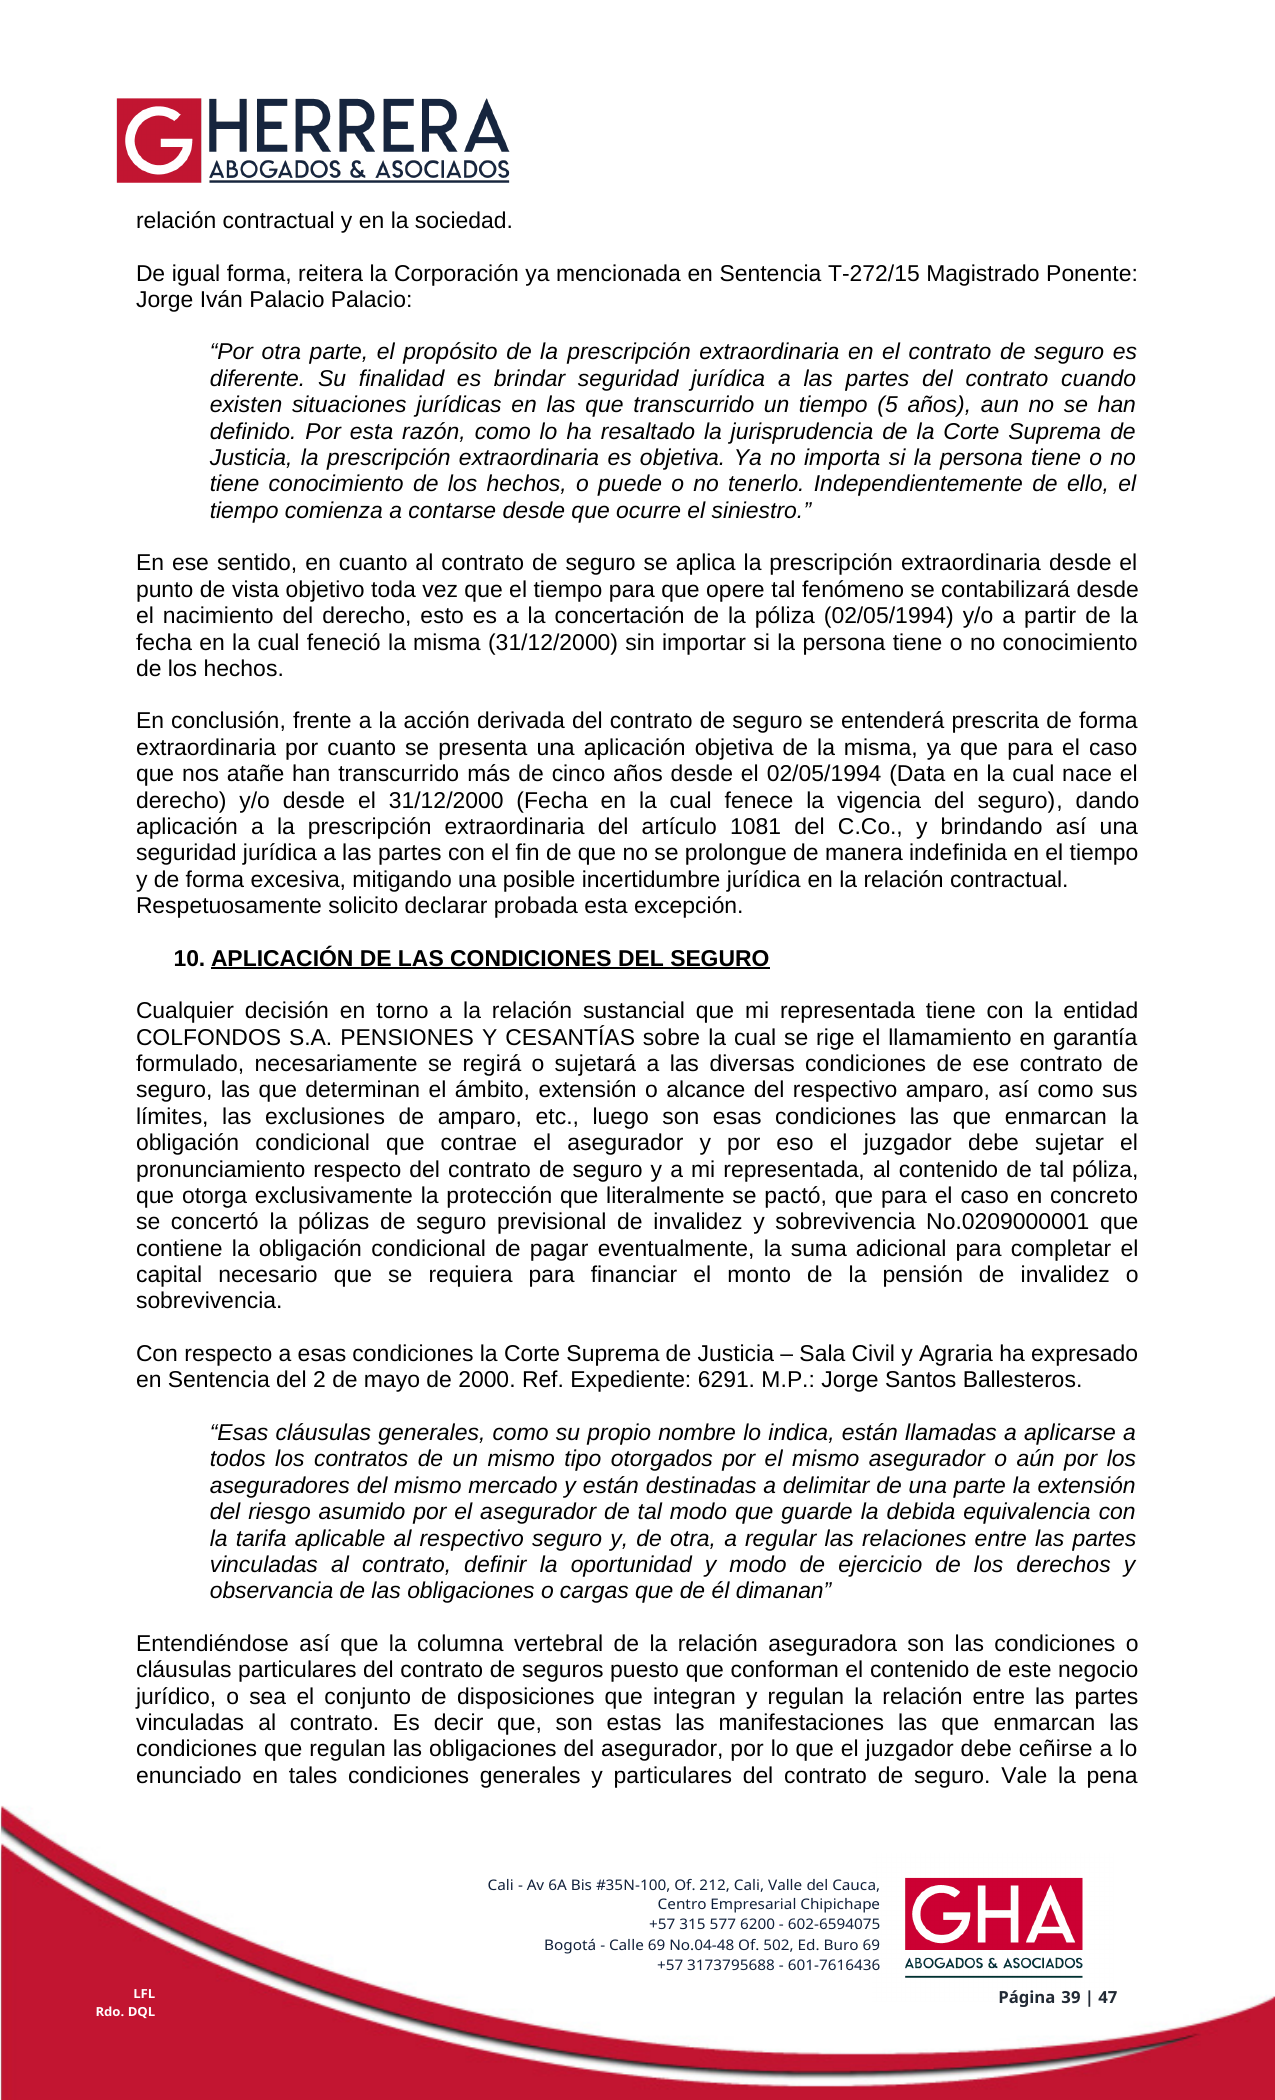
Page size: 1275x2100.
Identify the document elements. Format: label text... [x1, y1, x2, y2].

picture [96, 75, 529, 206]
text En conclusión, frente a la acción derivada del contrato de seguro se entenderá prescrita de forma extraordinaria por cuanto se presenta una aplicación objetiva de la misma, ya que para el caso que nos atañe han transcurrido más de cinco años desde el 02/05/1994 (Data en la cual nace el derecho) y/o desde el 31/12/2000 (Fecha en la cual fenece la vigencia del seguro), dando aplicación a la prescripción extraordinaria del artículo 1081 del C.Co., y brindando así una seguridad jurídica a las partes con el fin de que no se prolongue de manera indefinida en el tiempo y de forma excesiva, mitigando una posible incertidumbre jurídica en la relación contractual. [136, 707, 1139, 892]
text En ese sentido, en cuanto al contrato de seguro se aplica la prescripción extraordinaria desde el punto de vista objetivo toda vez que el tiempo para que opere tal fenómeno se contabilizará desde el nacimiento del derecho, esto es a la concertación de la póliza (02/05/1994) y/o a partir de la fecha en la cual feneció la misma (31/12/2000) sin importar si la persona tiene o no conocimiento de los hechos. [136, 549, 1139, 681]
text “Por otra parte, el propósito de la prescripción extraordinaria en el contrato de seguro es diferente. Su finalidad es brindar seguridad jurídica a las partes del contrato cuando existen situaciones jurídicas en las que transcurrido un tiempo (5 años), aun no se han definido. Por esta razón, como lo ha resaltado la jurisprudencia de la Corte Suprema de Justicia, la prescripción extraordinaria es objetiva. Ya no importa si la persona tiene o no tiene conocimiento de los hechos, o puede o no tenerlo. Independientemente de ello, el tiempo comienza a contarse desde que ocurre el siniestro.” [209, 338, 1139, 523]
text Respetuosamente solicito declarar probada esta excepción. [136, 892, 1139, 918]
list APLICACIÓN DE LAS CONDICIONES DEL SEGURO [173, 945, 1139, 971]
text Cualquier decisión en torno a la relación sustancial que mi representada tiene con la entidad COLFONDOS S.A. PENSIONES Y CESANTÍAS sobre la cual se rige el llamamiento en garantía formulado, necesariamente se regirá o sujetará a las diversas condiciones de ese contrato de seguro, las que determinan el ámbito, extensión o alcance del respectivo amparo, así como sus límites, las exclusiones de amparo, etc., luego son esas condiciones las que enmarcan la obligación condicional que contrae el asegurador y por eso el juzgador debe sujetar el pronunciamiento respecto del contrato de seguro y a mi representada, al contenido de tal póliza, que otorga exclusivamente la protección que literalmente se pactó, que para el caso en concreto se concertó la pólizas de seguro previsional de invalidez y sobrevivencia No.0209000001 que contiene la obligación condicional de pagar eventualmente, la suma adicional para completar el capital necesario que se requiera para financiar el monto de la pensión de invalidez o sobrevivencia. [136, 997, 1139, 1314]
text Con respecto a esas condiciones la Corte Suprema de Justicia – Sala Civil y Agraria ha expresado en Sentencia del 2 de mayo de 2000. Ref. Expediente: 6291. M.P.: Jorge Santos Ballesteros. [136, 1340, 1139, 1393]
picture [0, 1793, 1275, 2100]
text “Esas cláusulas generales, como su propio nombre lo indica, están llamadas a aplicarse a todos los contratos de un mismo tipo otorgados por el mismo asegurador o aún por los aseguradores del mismo mercado y están destinadas a delimitar de una parte la extensión del riesgo asumido por el asegurador de tal modo que guarde la debida equivalencia con la tarifa aplicable al respectivo seguro y, de otra, a regular las relaciones entre las partes vinculadas al contrato, definir la oportunidad y modo de ejercicio de los derechos y observancia de las obligaciones o cargas que de él dimanan” [209, 1419, 1139, 1603]
text De igual forma, reitera la Corporación ya mencionada en Sentencia T-272/15 Magistrado Ponente: Jorge Iván Palacio Palacio: [136, 259, 1139, 312]
